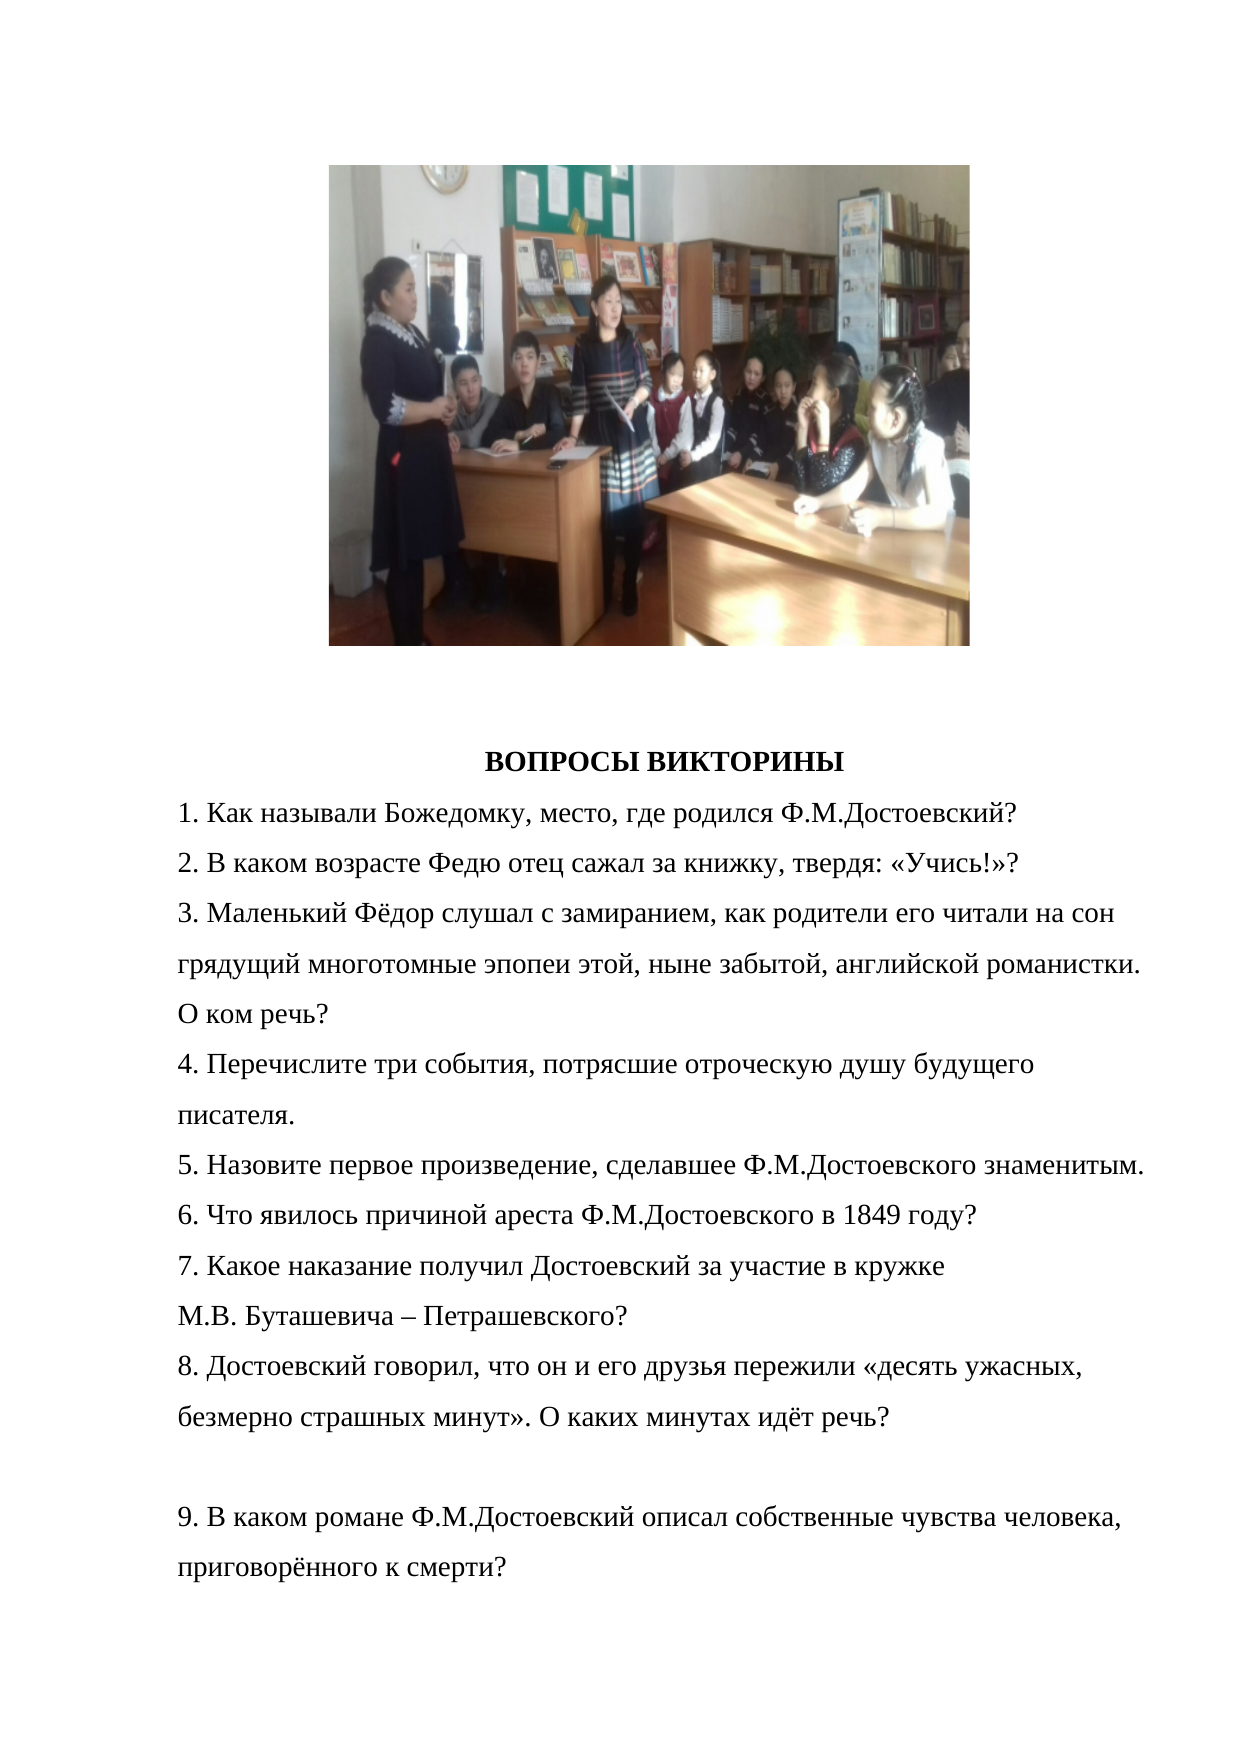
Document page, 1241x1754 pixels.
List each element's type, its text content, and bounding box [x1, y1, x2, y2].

text М.В. Буташевича – Петрашевского? [177, 1298, 1152, 1332]
text ВОПРОСЫ ВИКТОРИНЫ [177, 744, 1152, 778]
text 4. Перечислите три события, потрясшие отроческую душу будущего писателя. [177, 1046, 1152, 1130]
text 5. Назовите первое произведение, сделавшее Ф.М.Достоевского знаменитым. [177, 1147, 1152, 1181]
picture [328, 165, 970, 646]
text 3. Маленький Фёдор слушал с замиранием, как родители его читали на сон грядущий многотомные эпопеи этой, ныне забытой, английской романистки. О ком речь? [177, 896, 1152, 1030]
text 1. Как называли Божедомку, место, где родился Ф.М.Достоевский? [177, 795, 1152, 828]
text 7. Какое наказание получил Достоевский за участие в кружке [177, 1248, 1152, 1281]
text 8. Достоевский говорил, что он и его друзья пережили «десять ужасных, безмерно страшных минут». О каких минутах идёт речь? [177, 1348, 1152, 1432]
text 2. В каком возрасте Федю отец сажал за книжку, твердя: «Учись!»? [177, 845, 1152, 879]
text 6. Что явилось причиной ареста Ф.М.Достоевского в 1849 году? [177, 1197, 1152, 1231]
text 9. В каком романе Ф.М.Достоевский описал собственные чувства человека, приговорённого к смерти? [177, 1499, 1152, 1583]
